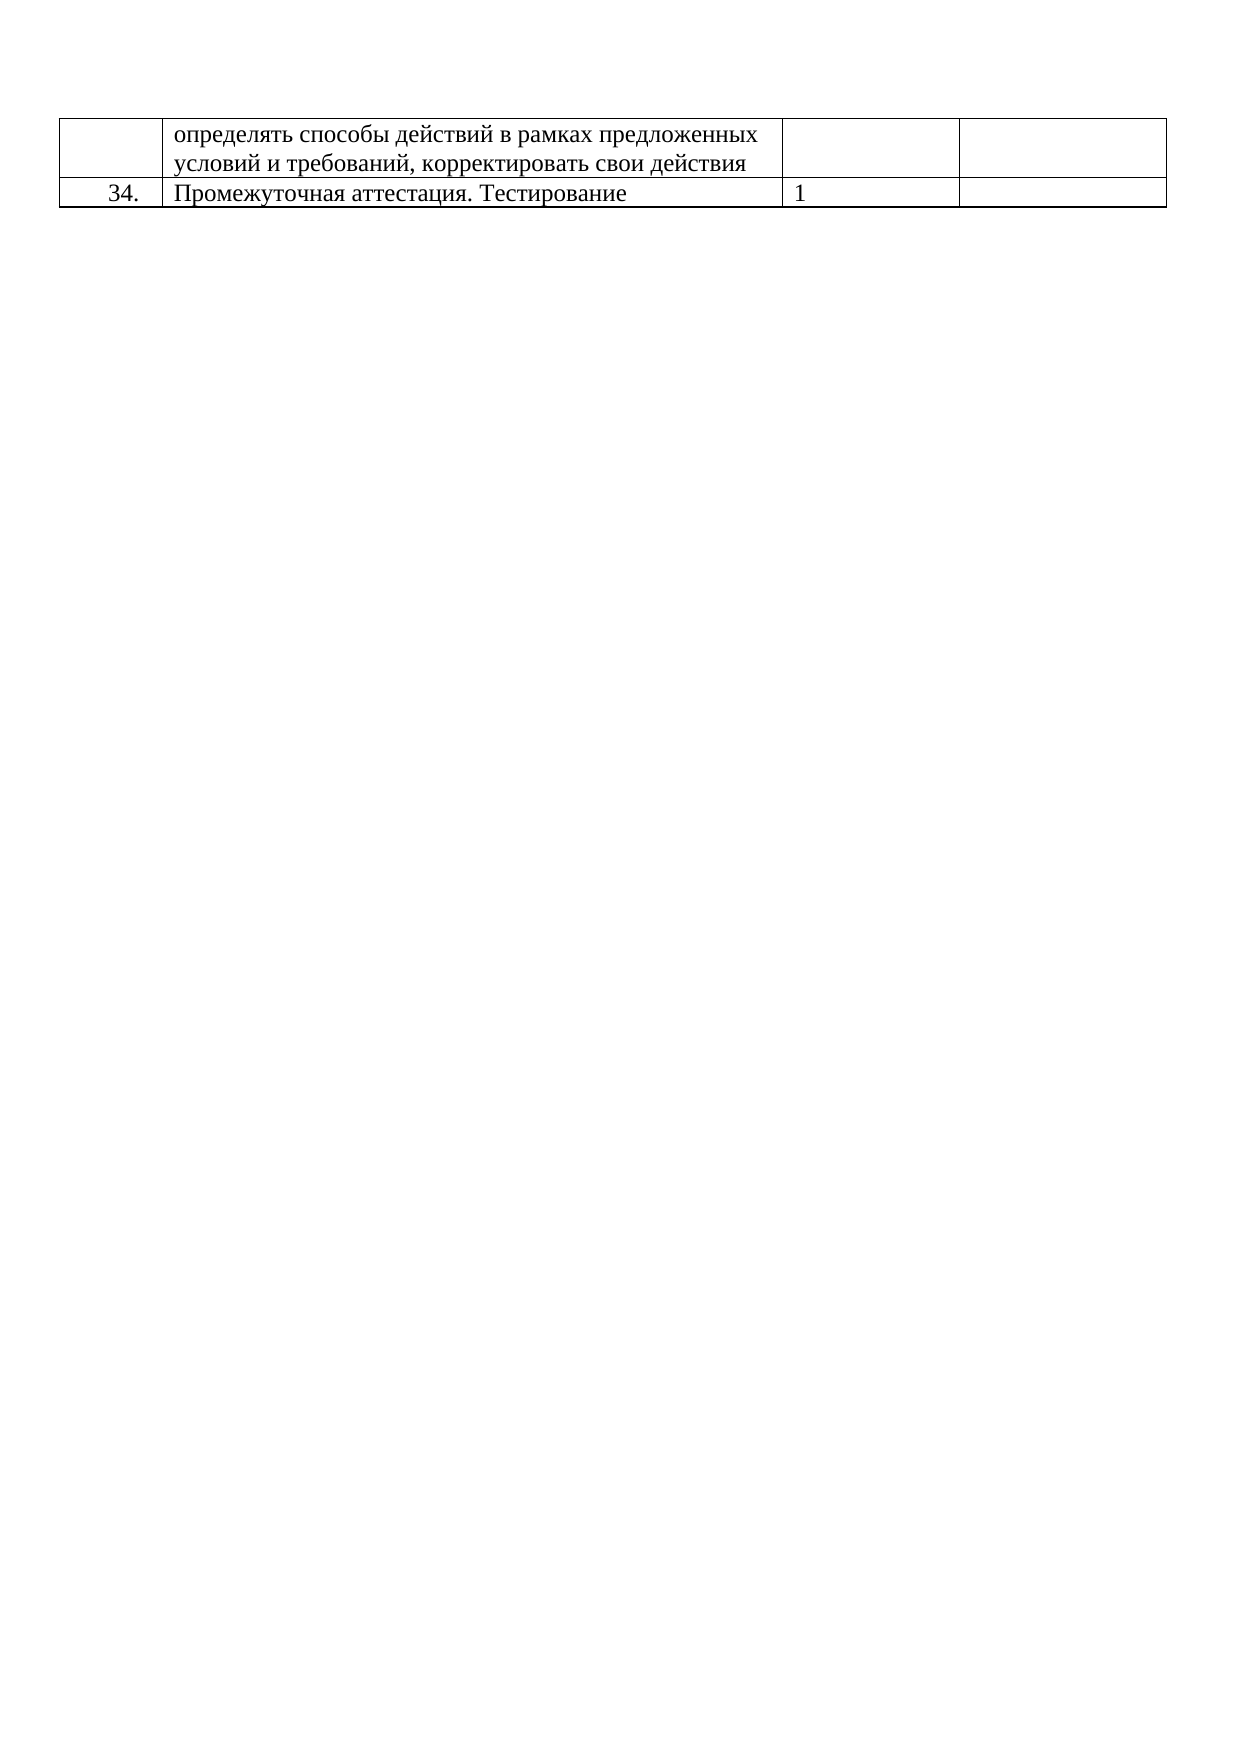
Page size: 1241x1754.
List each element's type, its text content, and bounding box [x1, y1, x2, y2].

table_cell [960, 119, 1166, 177]
table_cell 1 [783, 119, 959, 177]
table_cell [60, 178, 162, 206]
table_cell [60, 119, 162, 177]
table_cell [163, 119, 782, 177]
table_cell [960, 178, 1166, 206]
table_cell Промежуточная аттестация. Тестирование [163, 178, 782, 206]
table_cell 1 [783, 178, 959, 206]
